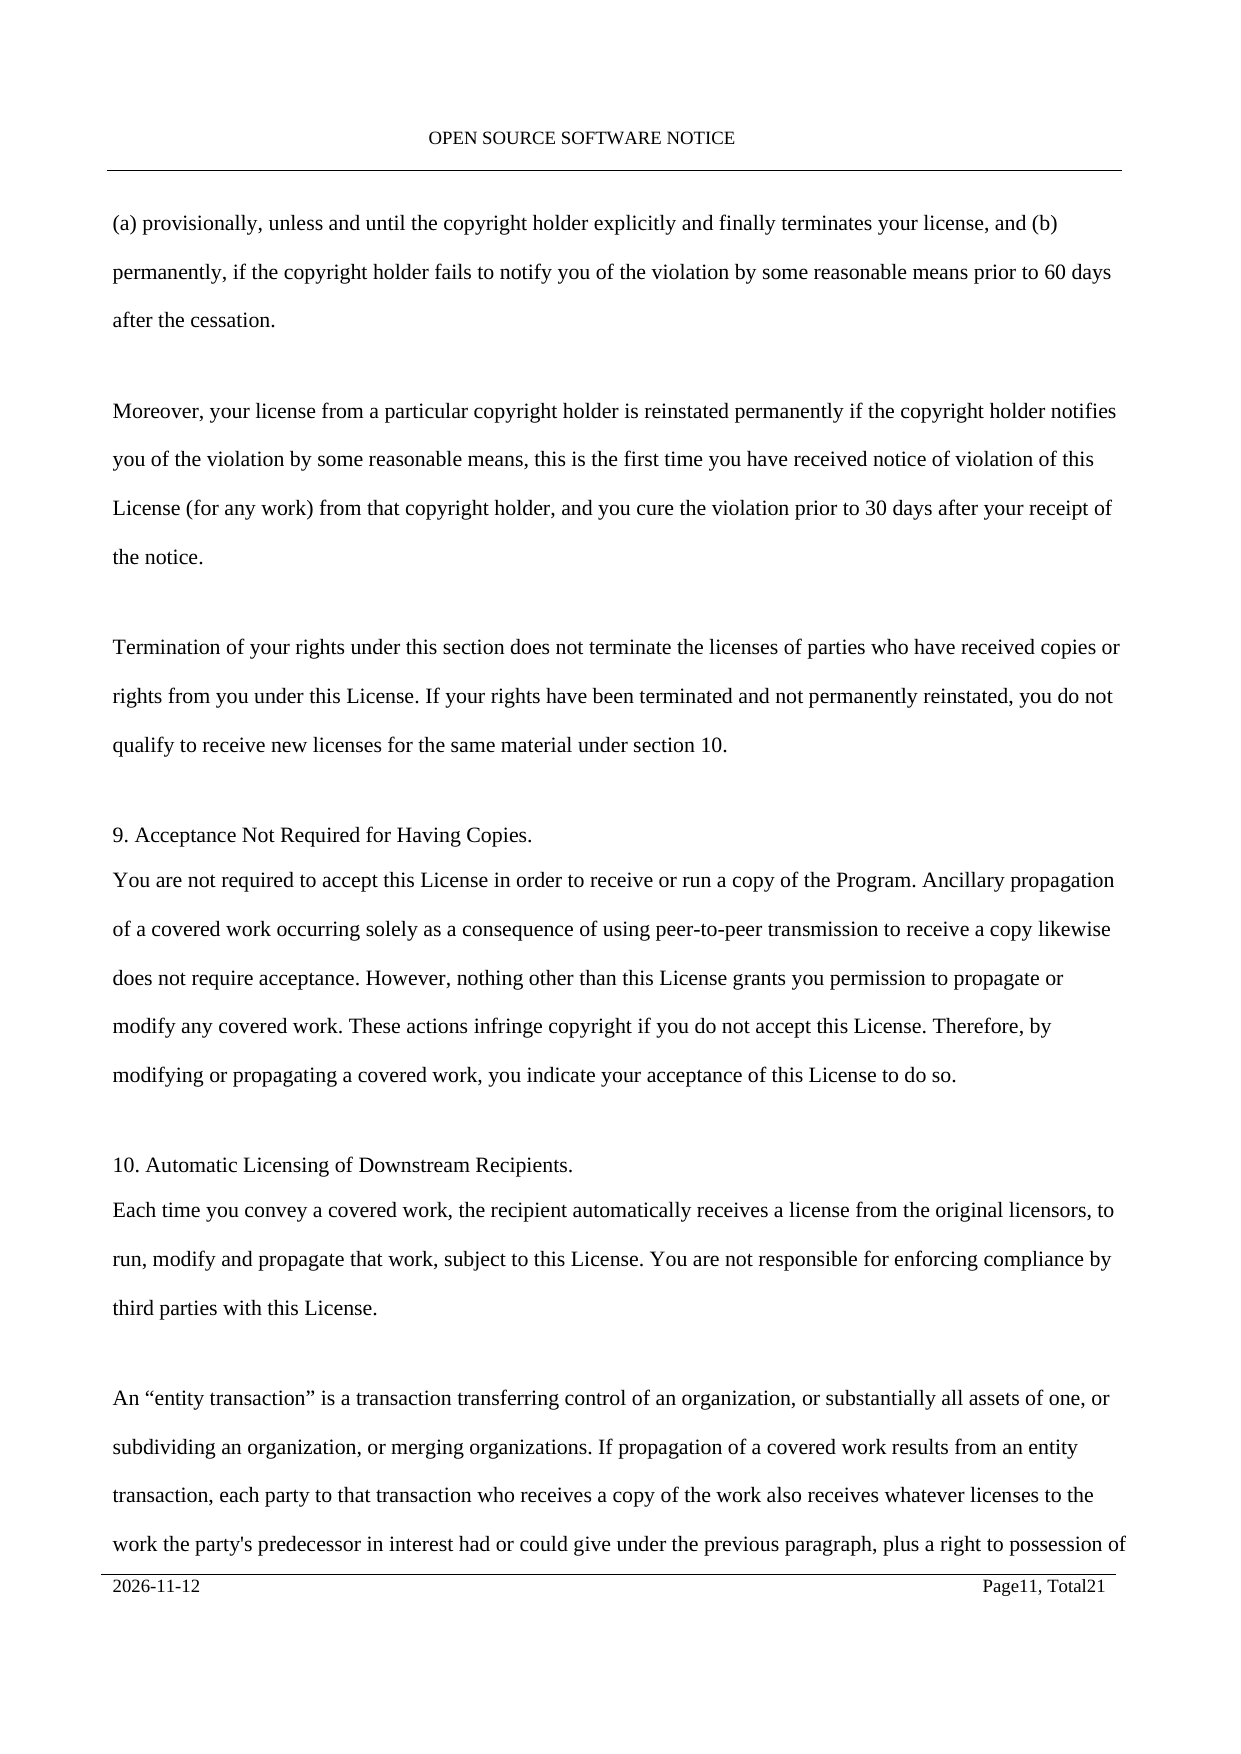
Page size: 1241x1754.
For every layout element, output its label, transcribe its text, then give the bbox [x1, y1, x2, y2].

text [112, 206, 1128, 336]
text You are not required to accept this License in order to receive or run a copy of the Program. Ancillary propagation of a covered work occurring solely as a consequence of using peer-to-peer transmission to receive a copy likewise does not require acceptance. However, nothing other than this License grants you permission to propagate or modify any covered work. These actions infringe copyright if you do not accept this License. Therefore, by modifying or propagating a covered work, you indicate your acceptance of this License to do so. [112, 863, 1128, 1091]
text Each time you convey a covered work, the recipient automatically receives a license from the original licensors, to run, modify and propagate that work, subject to this License. You are not responsible for enforcing compliance by third parties with this License. [112, 1194, 1128, 1324]
text Moreover, your license from a particular copyright holder is reinstated permanently if the copyright holder notifies you of the violation by some reasonable means, this is the first time you have received notice of violation of this License (for any work) from that copyright holder, and you cure the violation prior to 30 days after your receipt of the notice. [112, 394, 1128, 573]
text Termination of your rights under this section does not terminate the licenses of parties who have received copies or rights from you under this License. If your rights have been terminated and not permanently reinstated, you do not qualify to receive new licenses for the same material under section 10. [112, 631, 1128, 761]
text 10. Automatic Licensing of Downstream Recipients. [112, 1148, 1128, 1181]
text 9. Acceptance Not Required for Having Copies. [112, 818, 1128, 851]
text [112, 1381, 1128, 1560]
